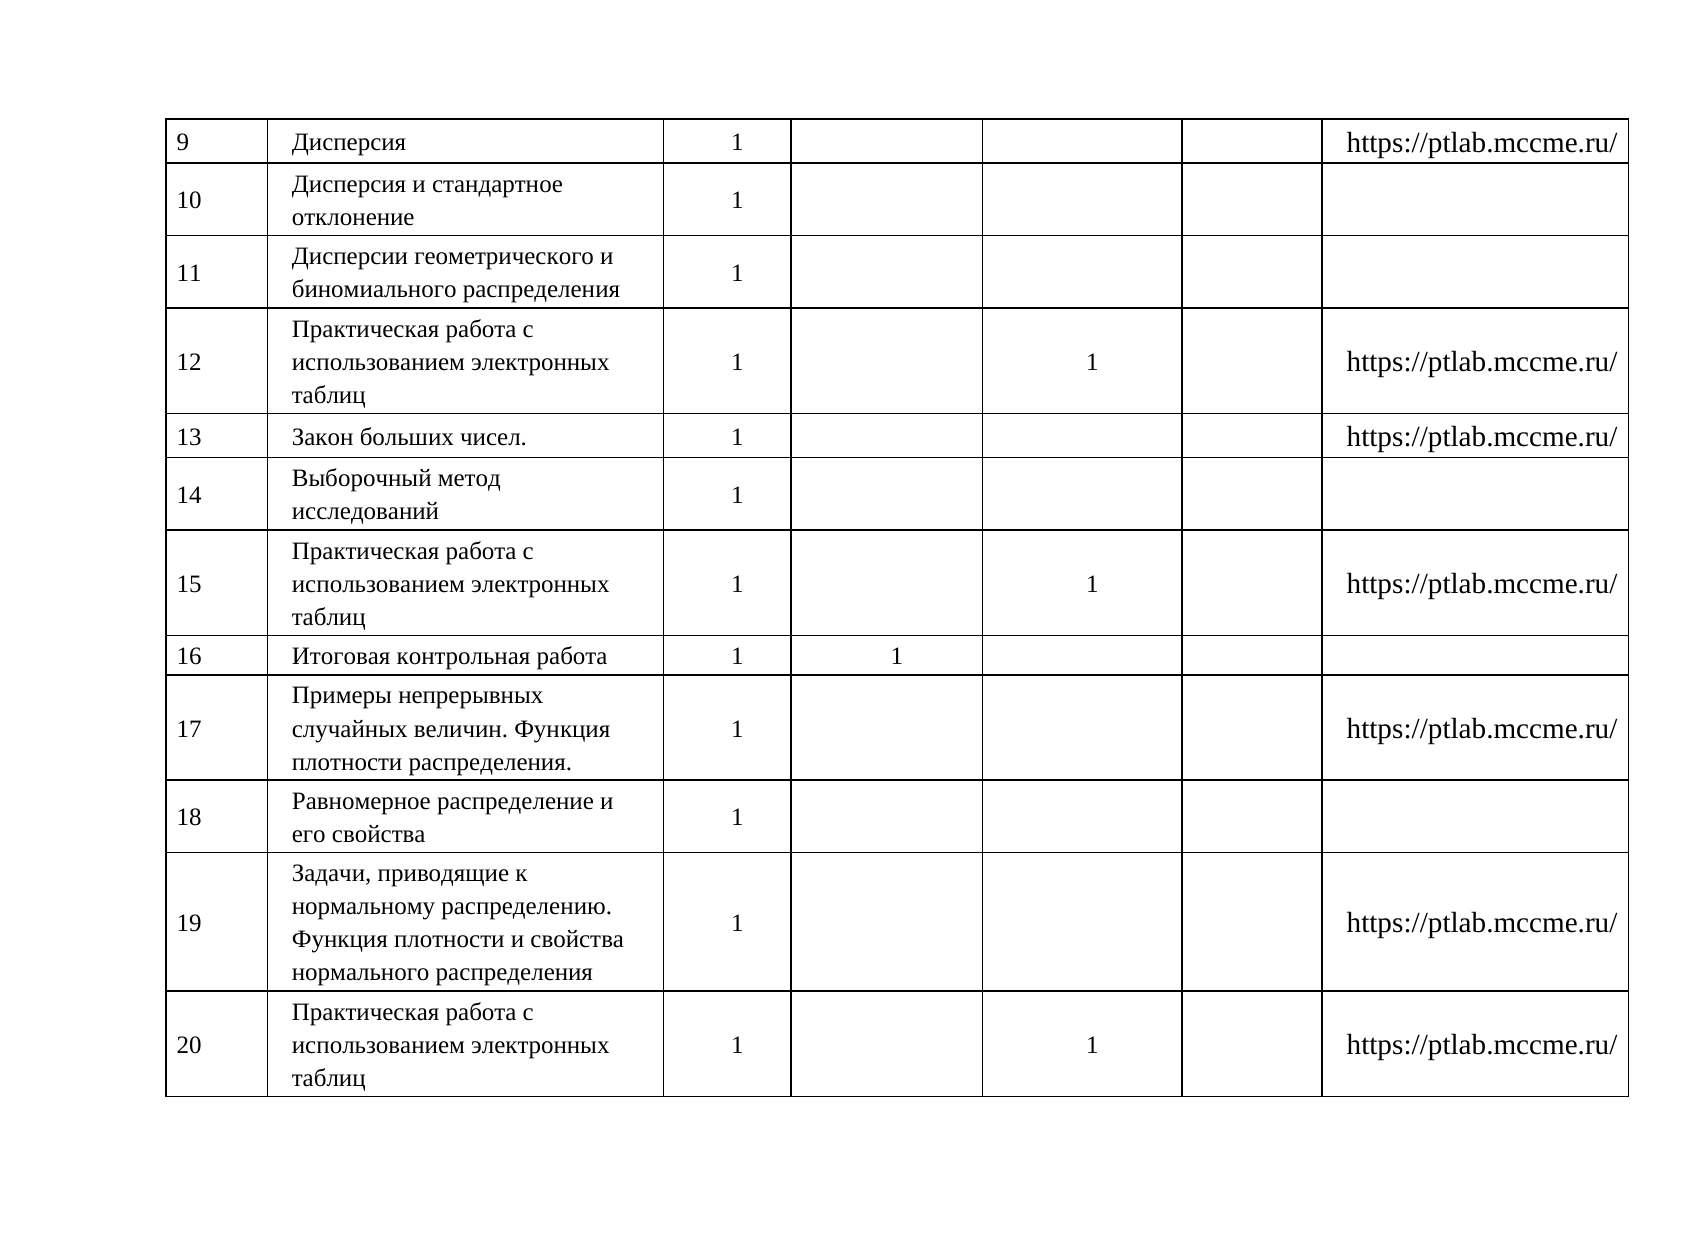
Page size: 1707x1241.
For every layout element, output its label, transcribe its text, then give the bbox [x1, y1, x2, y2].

table_cell 9 [167, 120, 267, 162]
table_cell [983, 236, 1181, 307]
table_cell [1323, 636, 1628, 674]
table_cell 20 [167, 992, 267, 1096]
table_cell Итоговая контрольная работа [268, 636, 663, 674]
table_cell 1 [792, 636, 982, 674]
table_cell [792, 531, 982, 634]
table_cell Задачи, приводящие к нормальному распределению. Функция плотности и свойства нормального распределения [268, 853, 663, 990]
table_cell [1323, 236, 1628, 307]
table_cell [983, 120, 1181, 162]
table_cell Практическая работа с использованием электронных таблиц [268, 309, 663, 412]
table_cell Равномерное распределение и его свойства [268, 781, 663, 852]
table_cell [792, 120, 982, 162]
table_cell [983, 414, 1181, 457]
table_cell 1 [983, 531, 1181, 634]
table_cell 1 [664, 531, 790, 634]
table_cell Практическая работа с использованием электронных таблиц [268, 531, 663, 634]
table_cell 1 [664, 309, 790, 412]
table_cell [1183, 309, 1321, 412]
table_cell 1 [664, 164, 790, 235]
table_cell 1 [664, 781, 790, 852]
table_cell 1 [664, 992, 790, 1096]
table_cell [983, 781, 1181, 852]
table_cell 13 [167, 414, 267, 457]
table_cell [1183, 636, 1321, 674]
table_cell [1323, 164, 1628, 235]
table_cell 1 [664, 636, 790, 674]
table_cell ‌https://ptlab.mccme.ru/ [1323, 676, 1628, 779]
table_cell 19 [167, 853, 267, 990]
table_cell [1183, 853, 1321, 990]
table_cell [792, 853, 982, 990]
table_cell 1 [983, 309, 1181, 412]
table_cell 1 [664, 120, 790, 162]
table_cell [1323, 458, 1628, 529]
table_cell 11 [167, 236, 267, 307]
table_cell [1183, 236, 1321, 307]
table_cell [1183, 781, 1321, 852]
table_cell [792, 414, 982, 457]
table_cell Примеры непрерывных случайных величин. Функция плотности распределения. [268, 676, 663, 779]
table_cell [792, 458, 982, 529]
table_cell 15 [167, 531, 267, 634]
table_cell 1 [664, 458, 790, 529]
table_cell 12 [167, 309, 267, 412]
table_cell [792, 992, 982, 1096]
table_cell Выборочный метод исследований [268, 458, 663, 529]
table_cell 17 [167, 676, 267, 779]
table_cell [983, 636, 1181, 674]
table_cell ‌https://ptlab.mccme.ru/ [1323, 853, 1628, 990]
table_cell ‌https://ptlab.mccme.ru/ [1323, 531, 1628, 634]
table_cell [792, 236, 982, 307]
table_cell [792, 676, 982, 779]
table_cell 10 [167, 164, 267, 235]
table_cell Дисперсия и стандартное отклонение [268, 164, 663, 235]
table_cell [1183, 164, 1321, 235]
table_cell [1183, 120, 1321, 162]
table_cell 1 [983, 992, 1181, 1096]
table_cell Закон больших чисел. [268, 414, 663, 457]
table_cell [1183, 458, 1321, 529]
table_cell [792, 164, 982, 235]
table_cell 1 [664, 414, 790, 457]
table_cell [1323, 781, 1628, 852]
table_cell [1183, 992, 1321, 1096]
table_cell 1 [664, 853, 790, 990]
table_cell [792, 309, 982, 412]
table_cell 16 [167, 636, 267, 674]
table_cell Практическая работа с использованием электронных таблиц [268, 992, 663, 1096]
table_cell ‌https://ptlab.mccme.ru/ [1323, 414, 1628, 457]
table_cell [1183, 676, 1321, 779]
table_cell [983, 458, 1181, 529]
table_cell ‌https://ptlab.mccme.ru/ [1323, 309, 1628, 412]
table_cell 18 [167, 781, 267, 852]
table_cell Дисперсии геометрического и биномиального распределения [268, 236, 663, 307]
table_cell [1183, 414, 1321, 457]
table_cell ‌https://ptlab.mccme.ru/ [1323, 992, 1628, 1096]
table_cell Дисперсия [268, 120, 663, 162]
table_cell [1183, 531, 1321, 634]
table_cell ‌https://ptlab.mccme.ru/ [1323, 120, 1628, 162]
table_cell [792, 781, 982, 852]
table_cell 1 [664, 236, 790, 307]
table_cell [983, 164, 1181, 235]
table_cell [983, 676, 1181, 779]
table_cell [983, 853, 1181, 990]
table_cell 14 [167, 458, 267, 529]
table_cell 1 [664, 676, 790, 779]
